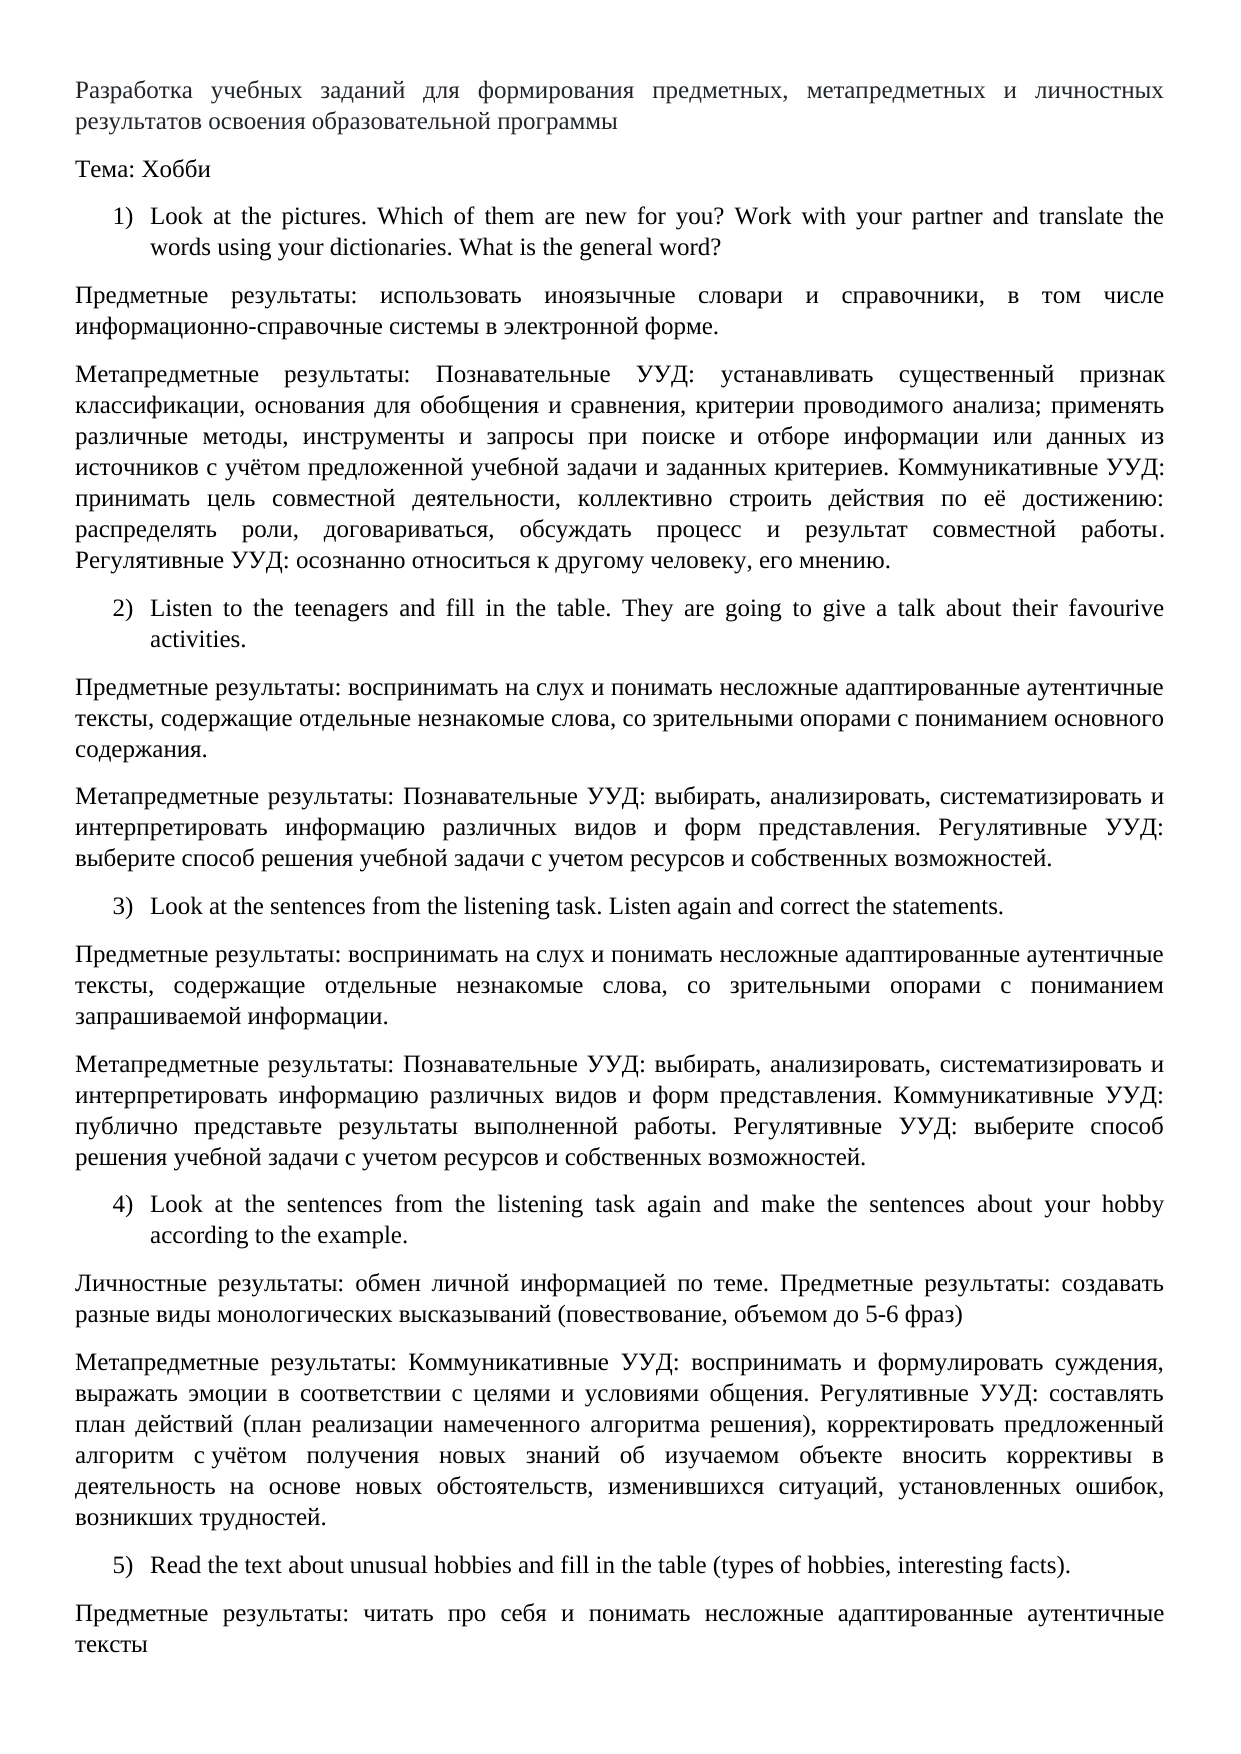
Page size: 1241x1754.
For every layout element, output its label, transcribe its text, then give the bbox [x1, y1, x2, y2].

list Read the text about unusual hobbies and fill in the table (types of hobbies, interesting facts). [112, 1550, 1165, 1579]
list Listen to the teenagers and fill in the table. They are going to give a talk about their favourive activities. [112, 593, 1165, 653]
text Предметные результаты: воспринимать на слух и понимать несложные адаптированные аутентичные тексты, содержащие отдельные незнакомые слова, со зрительными опорами с пониманием запрашиваемой информации. [75, 939, 1165, 1030]
text Метапредметные результаты: Коммуникативные УУД: воспринимать и формулировать суждения, выражать эмоции в соответствии с целями и условиями общения. Регулятивные УУД: составлять план действий (план реализации намеченного алгоритма решения), корректировать предложенный алгоритм с учётом получения новых знаний об изучаемом объекте вносить коррективы в деятельность на основе новых обстоятельств, изменившихся ситуаций, установленных ошибок, возникших трудностей. [75, 1347, 1165, 1531]
list Look at the sentences from the listening task again and make the sentences about your hobby according to the example. [112, 1189, 1165, 1249]
text Метапредметные результаты: Познавательные УУД: устанавливать существенный признак классификации, основания для обобщения и сравнения, критерии проводимого анализа; применять различные методы, инструменты и запросы при поиске и отборе информации или данных из источников с учётом предложенной учебной задачи и заданных критериев. Коммуникативные УУД: принимать цель совместной деятельности, коллективно строить действия по её достижению: распределять роли, договариваться, обсуждать процесс и результат совместной работы. Регулятивные УУД: осознанно относиться к другому человеку, его мнению. [75, 359, 1165, 574]
text Предметные результаты: использовать иноязычные словари и справочники, в том числе информационно-справочные системы в электронной форме. [75, 280, 1165, 340]
text Предметные результаты: воспринимать на слух и понимать несложные адаптированные аутентичные тексты, содержащие отдельные незнакомые слова, со зрительными опорами с пониманием основного содержания. [75, 672, 1165, 762]
text Метапредметные результаты: Познавательные УУД: выбирать, анализировать, систематизировать и интерпретировать информацию различных видов и форм представления. Коммуникативные УУД: публично представьте результаты выполненной работы. Регулятивные УУД: выберите способ решения учебной задачи с учетом ресурсов и собственных возможностей. [75, 1049, 1165, 1171]
list Look at the pictures. Which of them are new for you? Work with your partner and translate the words using your dictionaries. What is the general word? [112, 201, 1165, 261]
text Личностные результаты: обмен личной информацией по теме. Предметные результаты: создавать разные виды монологических высказываний (повествование, объемом до 5-6 фраз) [75, 1268, 1165, 1328]
list Look at the sentences from the listening task. Listen again and correct the statements. [112, 891, 1165, 920]
text Тема: Хобби [75, 154, 1165, 182]
text Предметные результаты: читать про себя и понимать несложные адаптированные аутентичные тексты [75, 1598, 1165, 1657]
text Метапредметные результаты: Познавательные УУД: выбирать, анализировать, систематизировать и интерпретировать информацию различных видов и форм представления. Регулятивные УУД: выберите способ решения учебной задачи с учетом ресурсов и собственных возможностей. [75, 781, 1165, 872]
text Разработка учебных заданий для формирования предметных, метапредметных и личностных результатов освоения образовательной программы [75, 104, 1165, 135]
